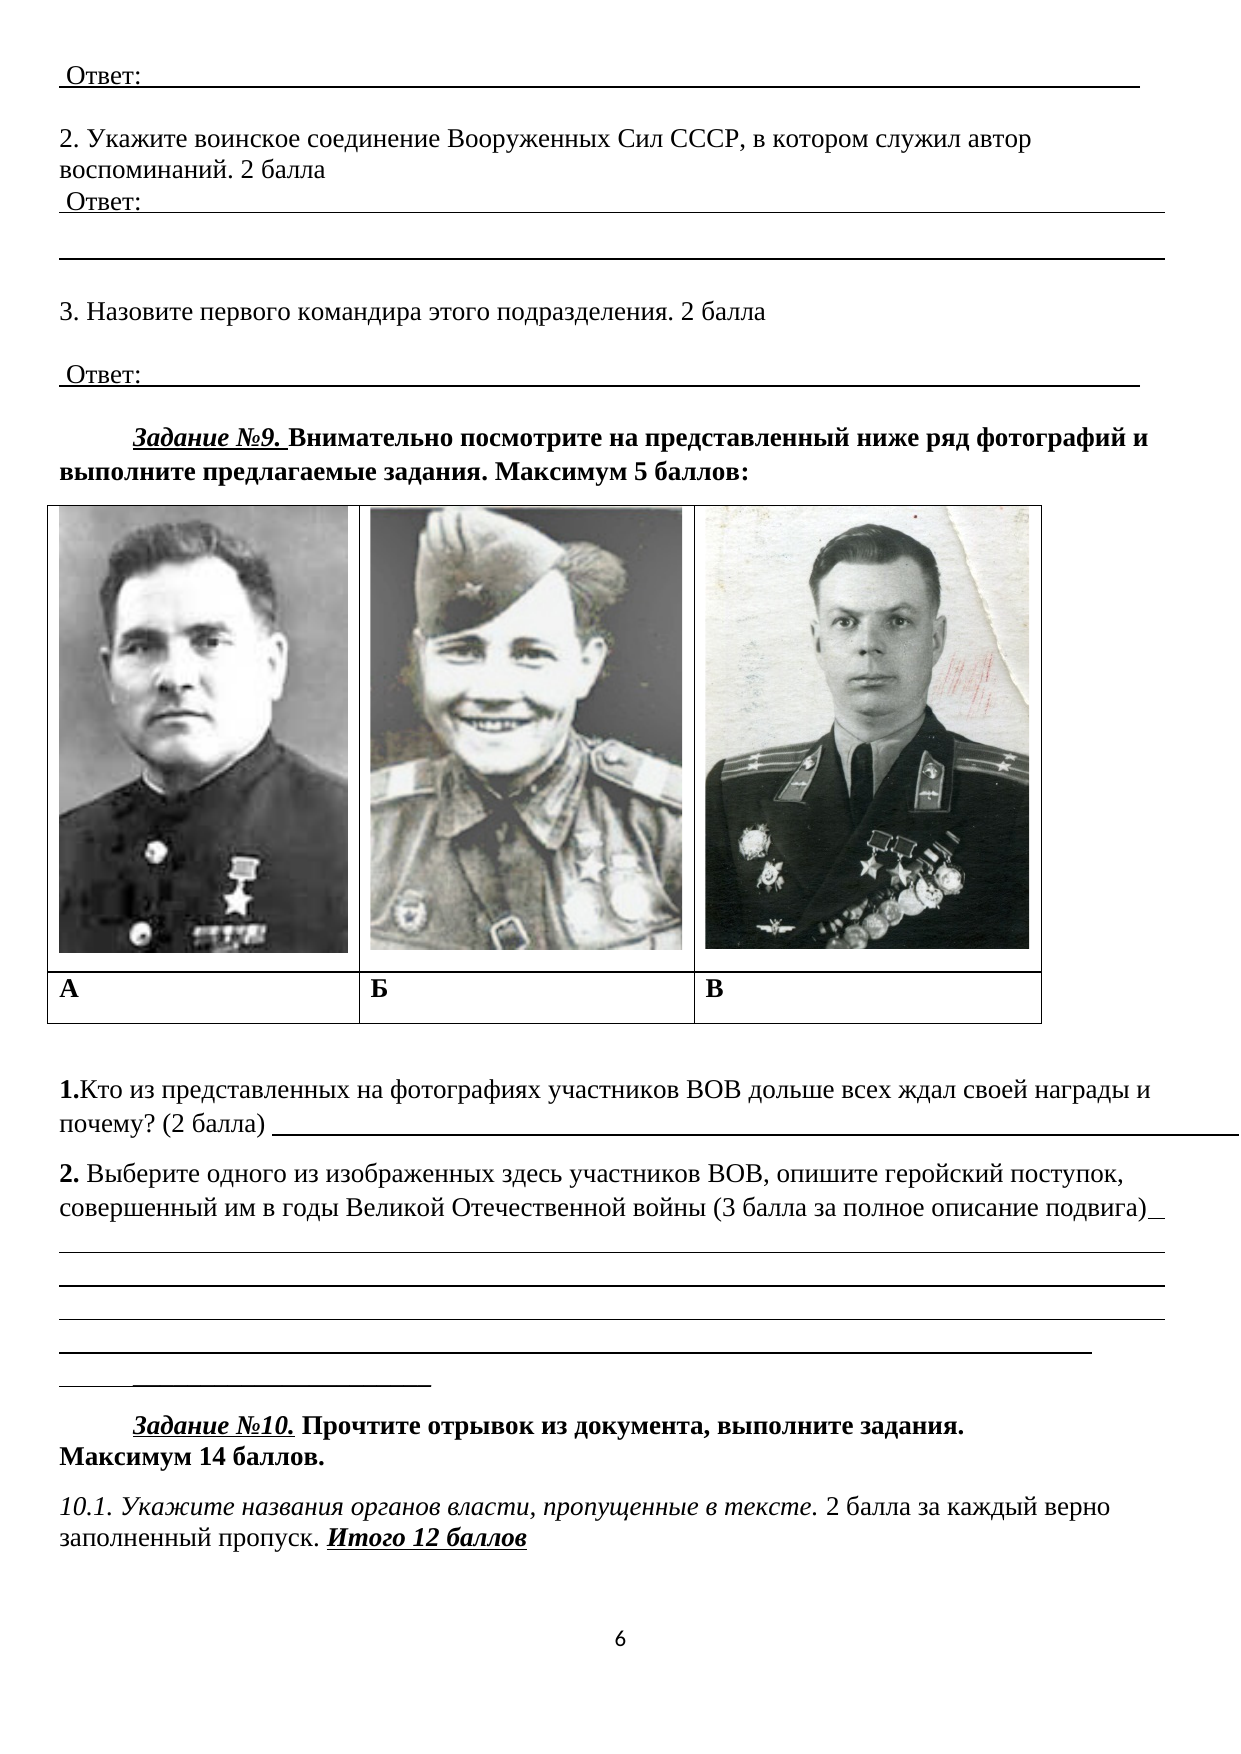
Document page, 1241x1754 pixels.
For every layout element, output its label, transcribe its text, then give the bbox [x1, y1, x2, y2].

text Ответ: _________ [59, 59, 1181, 90]
text Ответ: _________ [59, 358, 1181, 389]
table_cell В [695, 973, 1041, 1022]
text Задание №9. Внимательно посмотрите на представленный ниже ряд фотографий и выполните предлагаемые задания. Максимум 5 баллов: [59, 421, 1181, 486]
table_cell А [48, 973, 359, 1022]
text Ответ: [59, 185, 1181, 262]
picture [59, 506, 348, 953]
table_header [48, 506, 359, 971]
picture [370, 506, 683, 950]
text 3. Назовите первого командира этого подразделения. 2 балла [59, 295, 1181, 326]
table_header [695, 506, 1041, 971]
text Задание №10. Прочтите отрывок из документа, выполните задания. [59, 1409, 1181, 1440]
picture [705, 506, 1030, 949]
text Максимум 14 баллов. [59, 1440, 1181, 1471]
text 2. Укажите воинское соединение Вооруженных Сил СССР, в котором служил автор воспоминаний. 2 балла [59, 122, 1181, 185]
text 2. Выберите одного из изображенных здесь участников ВОВ, опишите геройский поступок, совершенный им в годы Великой Отечественной войны (3 балла за полное описание подвига) ______________________ [59, 1157, 1181, 1390]
table_cell Б [360, 973, 694, 1022]
table_header [360, 506, 694, 971]
text 10.1. Укажите названия органов власти, пропущенные в тексте. 2 балла за каждый верно заполненный пропуск. Итого 12 баллов [59, 1490, 1181, 1553]
text 1.Кто из представленных на фотографиях участников ВОВ дольше всех ждал своей награды и почему? (2 балла) [59, 1074, 1181, 1138]
